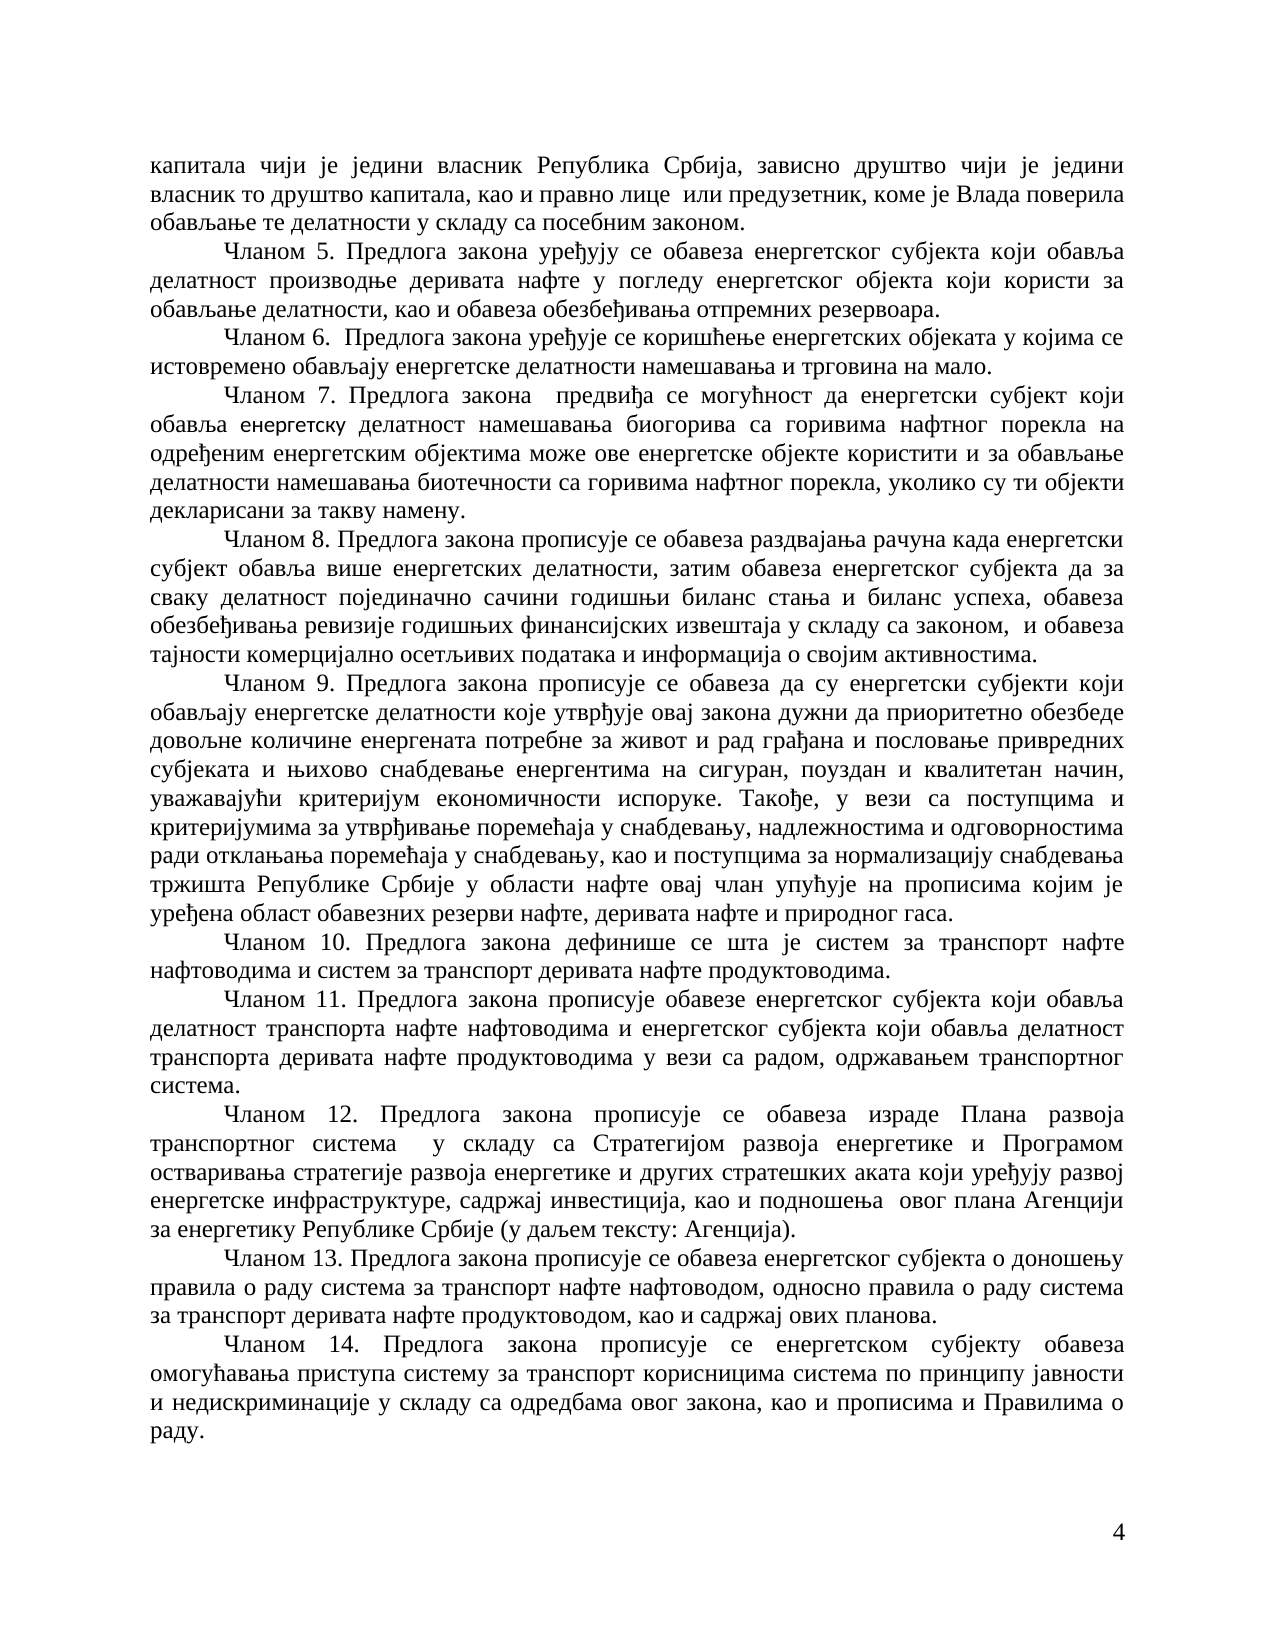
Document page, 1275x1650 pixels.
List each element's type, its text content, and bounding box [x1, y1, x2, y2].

text Чланом 10. Предлога закона дефинише се шта је систем за транспорт нафте нафтоводима и систем за транспорт деривата нафте продуктоводима. [150, 927, 1125, 984]
text Чланом 7. Предлога закона предвиђа се могућност да енергетски субјект који обавља енергетску делатност намешавања биогорива са горивима нафтног порекла на одређеним енергетским објектима може ове енергетске објекте користити и за обављање делатности намешавања биотечности са горивима нафтног порекла, уколико су ти објекти декларисани за такву намену. [150, 380, 1125, 524]
text Чланом 14. Предлога закона прописује се енергетском субјекту обавеза омогућавања приступа систему за транспорт корисницима система по принципу јавности и недискриминације у складу са одредбама овог закона, као и прописима и Правилима о раду. [150, 1329, 1125, 1444]
text Чланом 9. Предлога закона прописује се обавеза да су енергетски субјекти који обављају енергетске делатности које утврђује овај закона дужни да приоритетно обезбеде довољне количине енергената потребне за живот и рад грађана и пословање привредних субјеката и њихово снабдевање енергентима на сигуран, поуздан и квалитетан начин, уважавајући критеријум економичности испоруке. Такође, у вези са поступцима и критеријумима за утврђивање поремећаја у снабдевању, надлежностима и одговорностима ради отклањања поремећаја у снабдевању, као и поступцима за нормализацију снабдевања тржишта Републике Србије у области нафте овај члан упућује на прописима којим је уређена област обавезних резерви нафте, деривата нафте и природног гаса. [150, 668, 1125, 927]
text Чланом 5. Предлога закона уређују се обавеза енергетског субјекта који обавља делатност производње деривата нафте у погледу енергетског објекта који користи за обављање делатности, као и обавеза обезбеђивања отпремних резервоара. [150, 236, 1125, 322]
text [150, 150, 1125, 236]
text Чланом 12. Предлога закона прописује се обавеза израде Плана развоја транспортног система у складу са Стратегијом развоја енергетике и Програмом остваривања стратегије развоја енергетике и других стратешких аката који уређују развој енергетске инфраструктуре, садржај инвестиција, као и подношења овог плана Агенцији за енергетику Републике Србије (у даљем тексту: Агенција). [150, 1099, 1125, 1243]
text Чланом 13. Предлога закона прописује се обавеза енергетског субјекта о доношењу правила о раду система за транспорт нафте нафтоводом, односно правила о раду система за транспорт деривата нафте продуктоводом, као и садржај ових планова. [150, 1243, 1125, 1329]
text Чланом 8. Предлога закона прописује се обавеза раздвајања рачуна када енергетски субјект обавља више енергетских делатности, затим обавеза енергетског субјекта да за сваку делатност појединачно сачини годишњи биланс стања и биланс успеха, обавеза обезбеђивања ревизије годишњих финансијских извештаја у складу са законом, и обавеза тајности комерцијално осетљивих података и информација о својим активностима. [150, 524, 1125, 668]
text Чланом 11. Предлога закона прописује обавезе енергетског субјекта који обавља делатност транспорта нафте нафтоводима и енергетског субјекта који обавља делатност транспорта деривата нафте продуктоводима у вези са радом, одржавањем транспортног система. [150, 984, 1125, 1099]
text Чланом 6. Предлога закона уређује се коришћење енергетских објеката у којима се истовремено обављају енергетске делатности намешавања и трговина на мало. [150, 322, 1125, 380]
